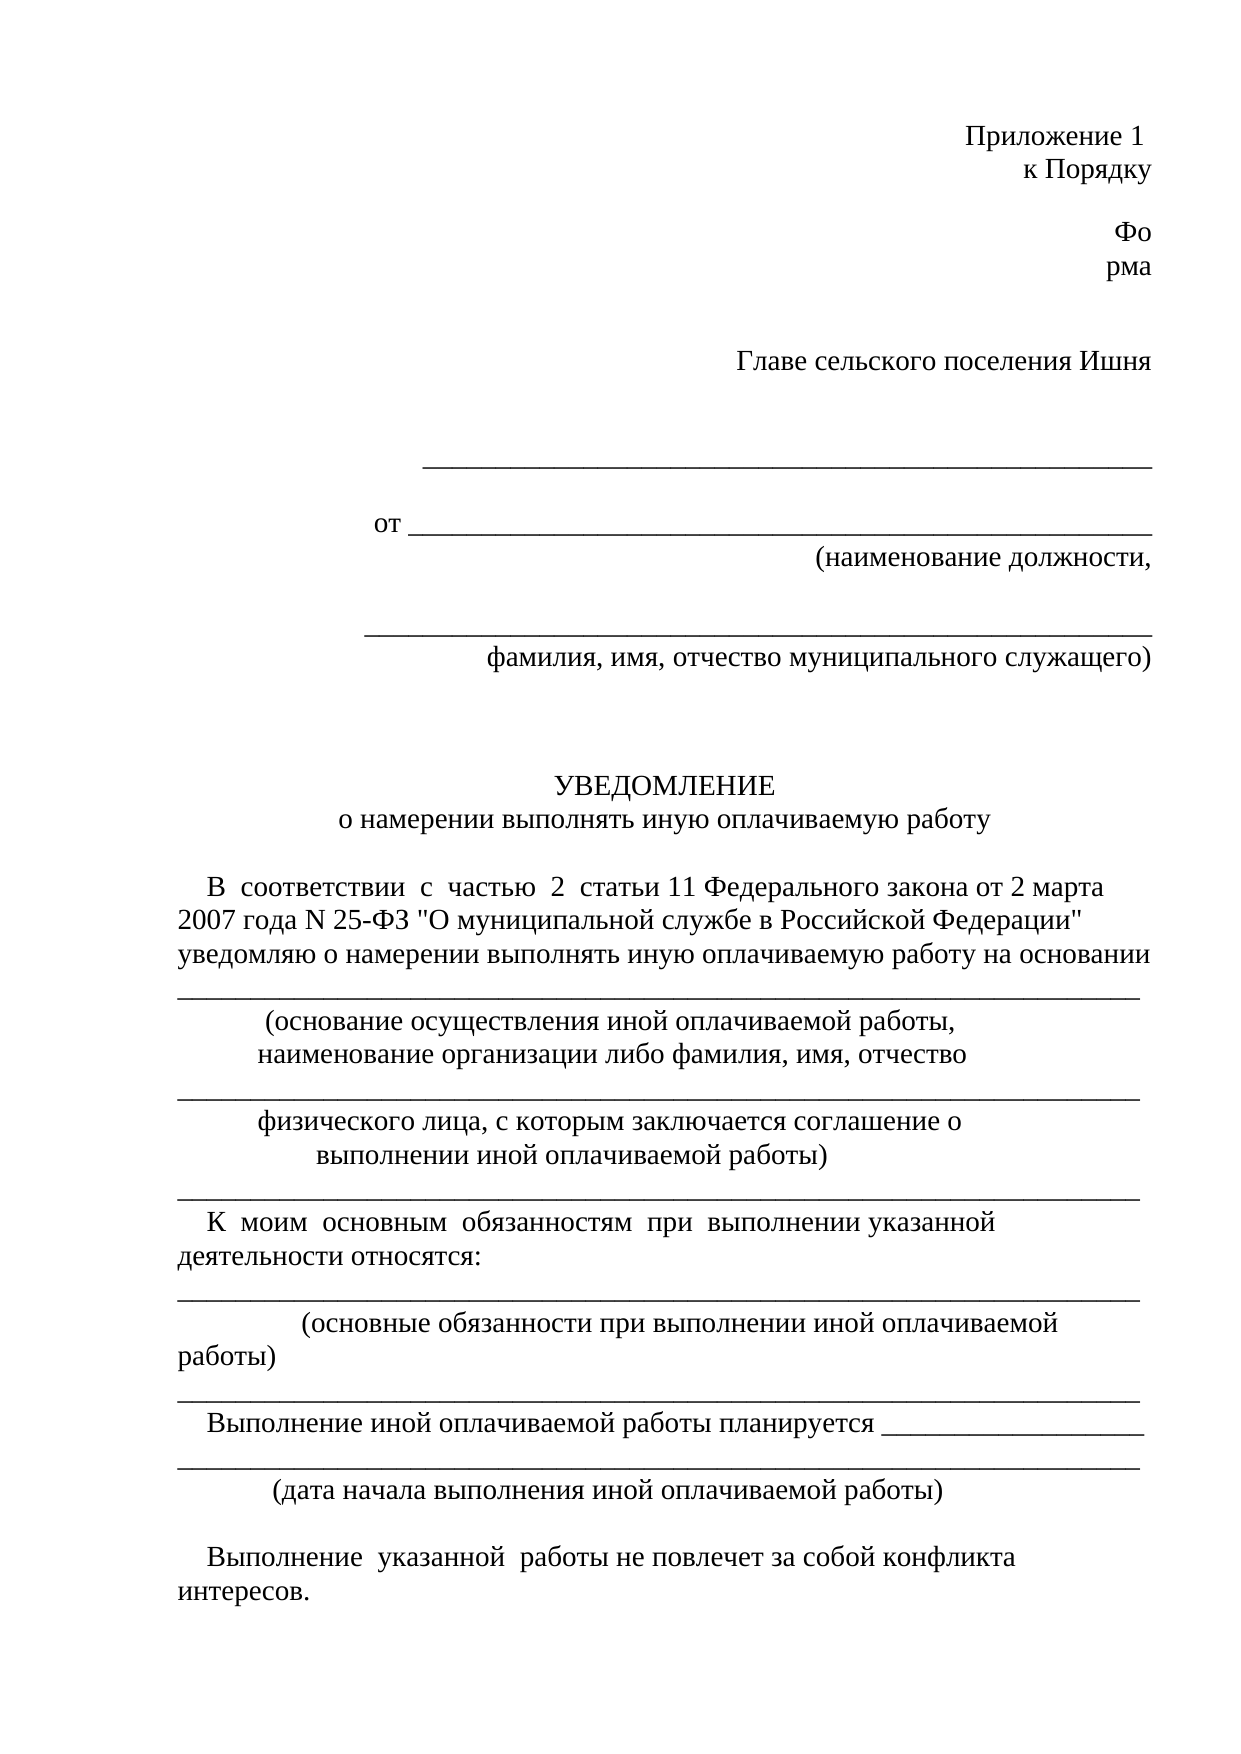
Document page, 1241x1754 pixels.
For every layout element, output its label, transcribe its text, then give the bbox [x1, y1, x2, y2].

text (основные обязанности при выполнении иной оплачиваемой работы) [177, 1305, 1152, 1372]
text В соответствии с частью 2 статьи 11 Федерального закона от 2 марта [177, 869, 1152, 902]
text (дата начала выполнения иной оплачиваемой работы) [177, 1472, 1152, 1506]
text ______________________________________________________ [177, 606, 1152, 639]
text __________________________________________________________________ [177, 1070, 1152, 1103]
text __________________________________________________________________ [177, 969, 1152, 1003]
text __________________________________________________________________ [177, 1439, 1152, 1472]
text К моим основным обязанностям при выполнении указанной деятельности относятся: [177, 1204, 1152, 1271]
text выполнении иной оплачиваемой работы) [177, 1137, 1152, 1171]
text (наименование должности, [177, 539, 1152, 572]
text Выполнение иной оплачиваемой работы планируется __________________ [177, 1405, 1152, 1439]
text фамилия, имя, отчество муниципального служащего) [177, 639, 1152, 673]
text __________________________________________________________________ [177, 1271, 1152, 1305]
text наименование организации либо фамилия, имя, отчество [177, 1036, 1152, 1070]
text физического лица, с которым заключается соглашение о [177, 1103, 1152, 1137]
text (основание осуществления иной оплачиваемой работы, [177, 1003, 1152, 1036]
text __________________________________________________________________ [177, 1372, 1152, 1405]
text 2007 года N 25-ФЗ "О муниципальной службе в Российской Федерации" уведомляю о намерении выполнять иную оплачиваемую работу на основании [177, 902, 1152, 969]
text Главе сельского поселения Ишня [177, 343, 1152, 377]
text Приложение 1 к Порядку [177, 118, 1152, 185]
text __________________________________________________________________ [177, 1171, 1152, 1204]
text Выполнение указанной работы не повлечет за собой конфликта интересов. [177, 1539, 1152, 1607]
text о намерении выполнять иную оплачиваемую работу [177, 802, 1152, 835]
text УВЕДОМЛЕНИЕ [177, 768, 1152, 802]
text Форма [177, 214, 1152, 281]
text от ___________________________________________________ [177, 505, 1152, 539]
text __________________________________________________ [177, 438, 1152, 472]
